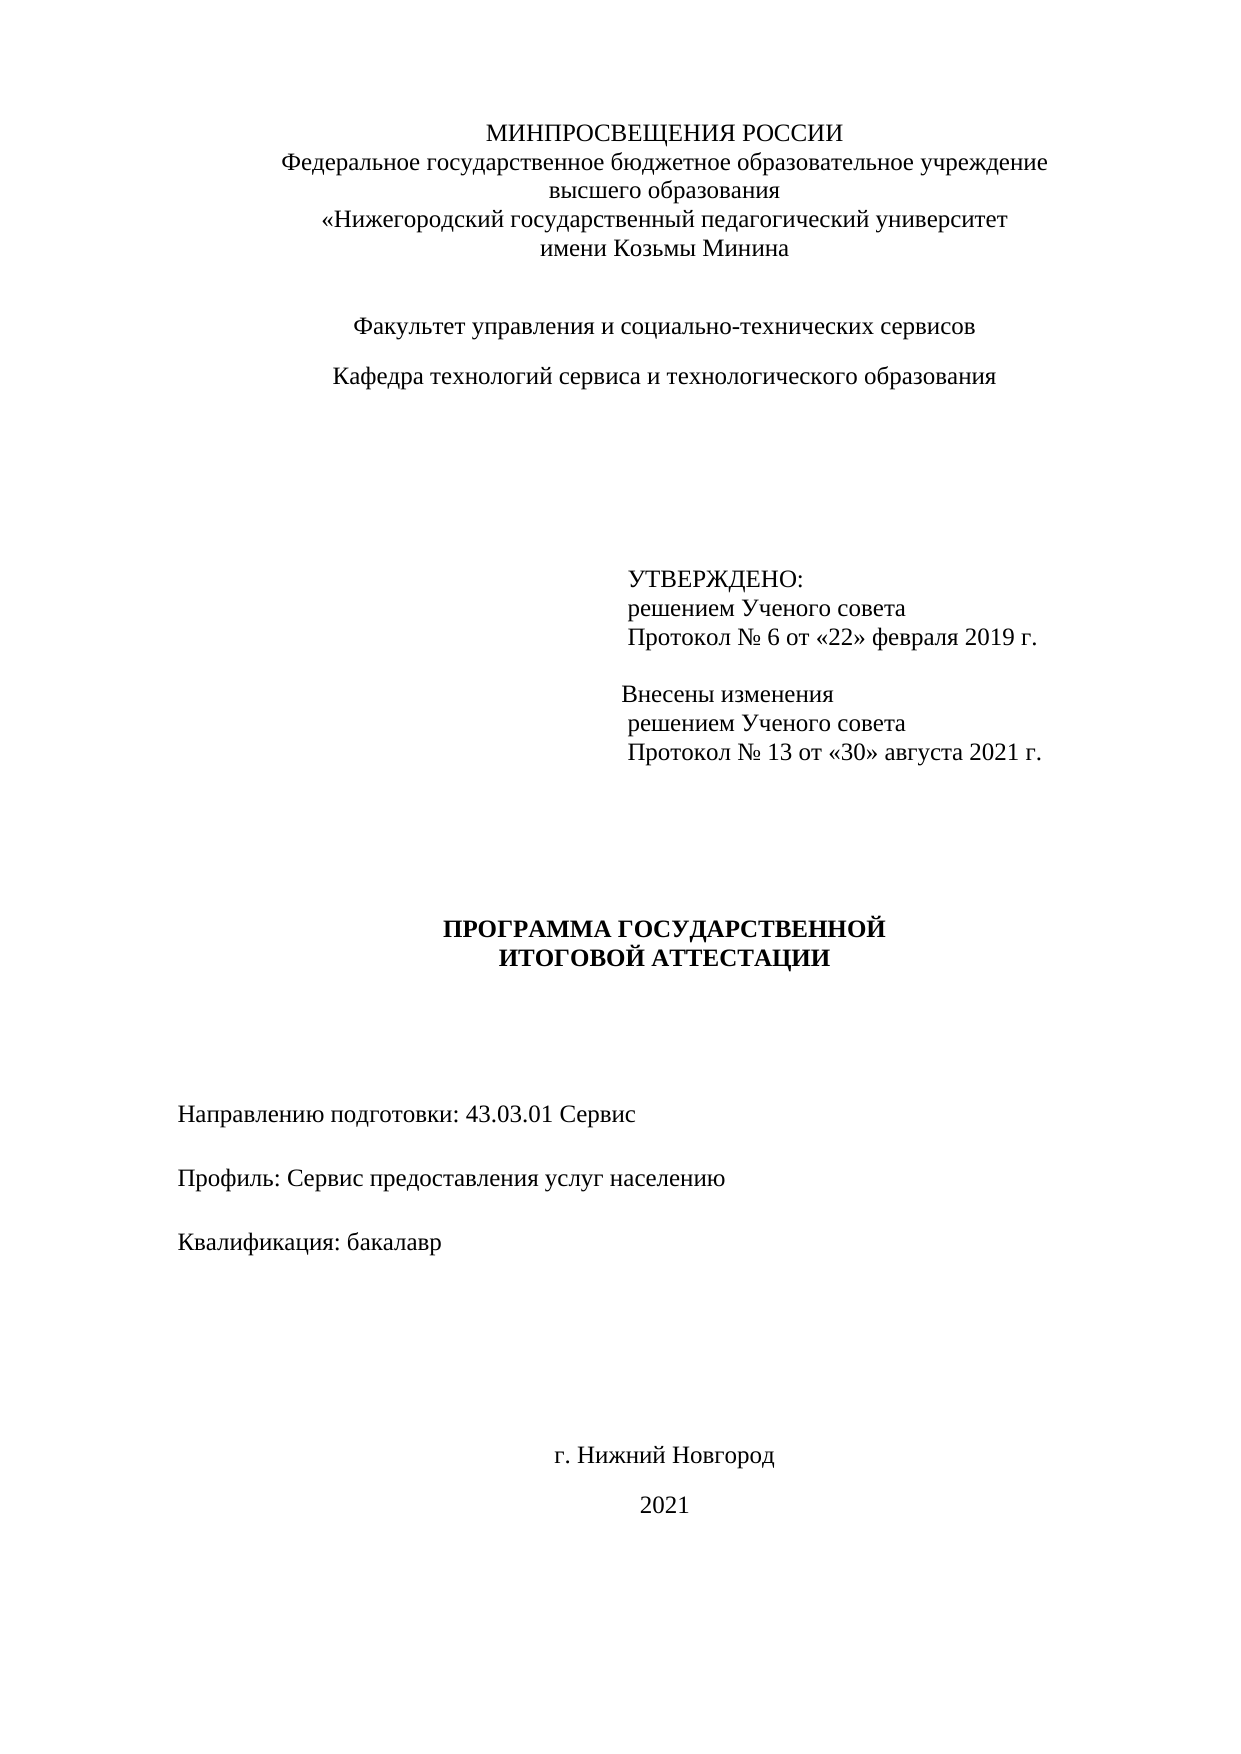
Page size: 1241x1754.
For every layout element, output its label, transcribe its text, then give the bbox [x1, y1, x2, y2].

text Факультет управления и социально-технических сервисов [177, 311, 1152, 340]
text решением Ученого совета [177, 593, 1152, 622]
text Кафедра технологий сервиса и технологического образования [177, 361, 1152, 390]
text имени Козьмы Минина [177, 233, 1152, 262]
text Протокол № 13 от «30» августа 2021 г. [177, 737, 1152, 765]
text Протокол № 6 от «22» февраля 2019 г. [177, 622, 1152, 650]
text г. Нижний Новгород [177, 1440, 1152, 1469]
text МИНПРОСВЕЩЕНИЯ РОССИИ [177, 118, 1152, 147]
text Внесены изменения [177, 679, 1152, 708]
text Профиль: Сервис предоставления услуг населению [177, 1163, 1152, 1192]
text Квалификация: бакалавр [177, 1227, 1152, 1256]
text Федеральное государственное бюджетное образовательное учреждение [177, 147, 1152, 176]
text решением Ученого совета [177, 708, 1152, 737]
text высшего образования [177, 176, 1152, 204]
text ПрОГРАММА ГОСУДАРСТВЕННОЙ [177, 914, 1152, 943]
text УТВЕРЖДЕНО: [177, 564, 1152, 593]
text Направлению подготовки: 43.03.01 Сервис [177, 1099, 1152, 1128]
text «Нижегородский государственный педагогический университет [177, 204, 1152, 233]
text 2021 [177, 1490, 1152, 1518]
text ИТОГОВОЙ АТТЕСТАЦИИ [177, 943, 1152, 972]
